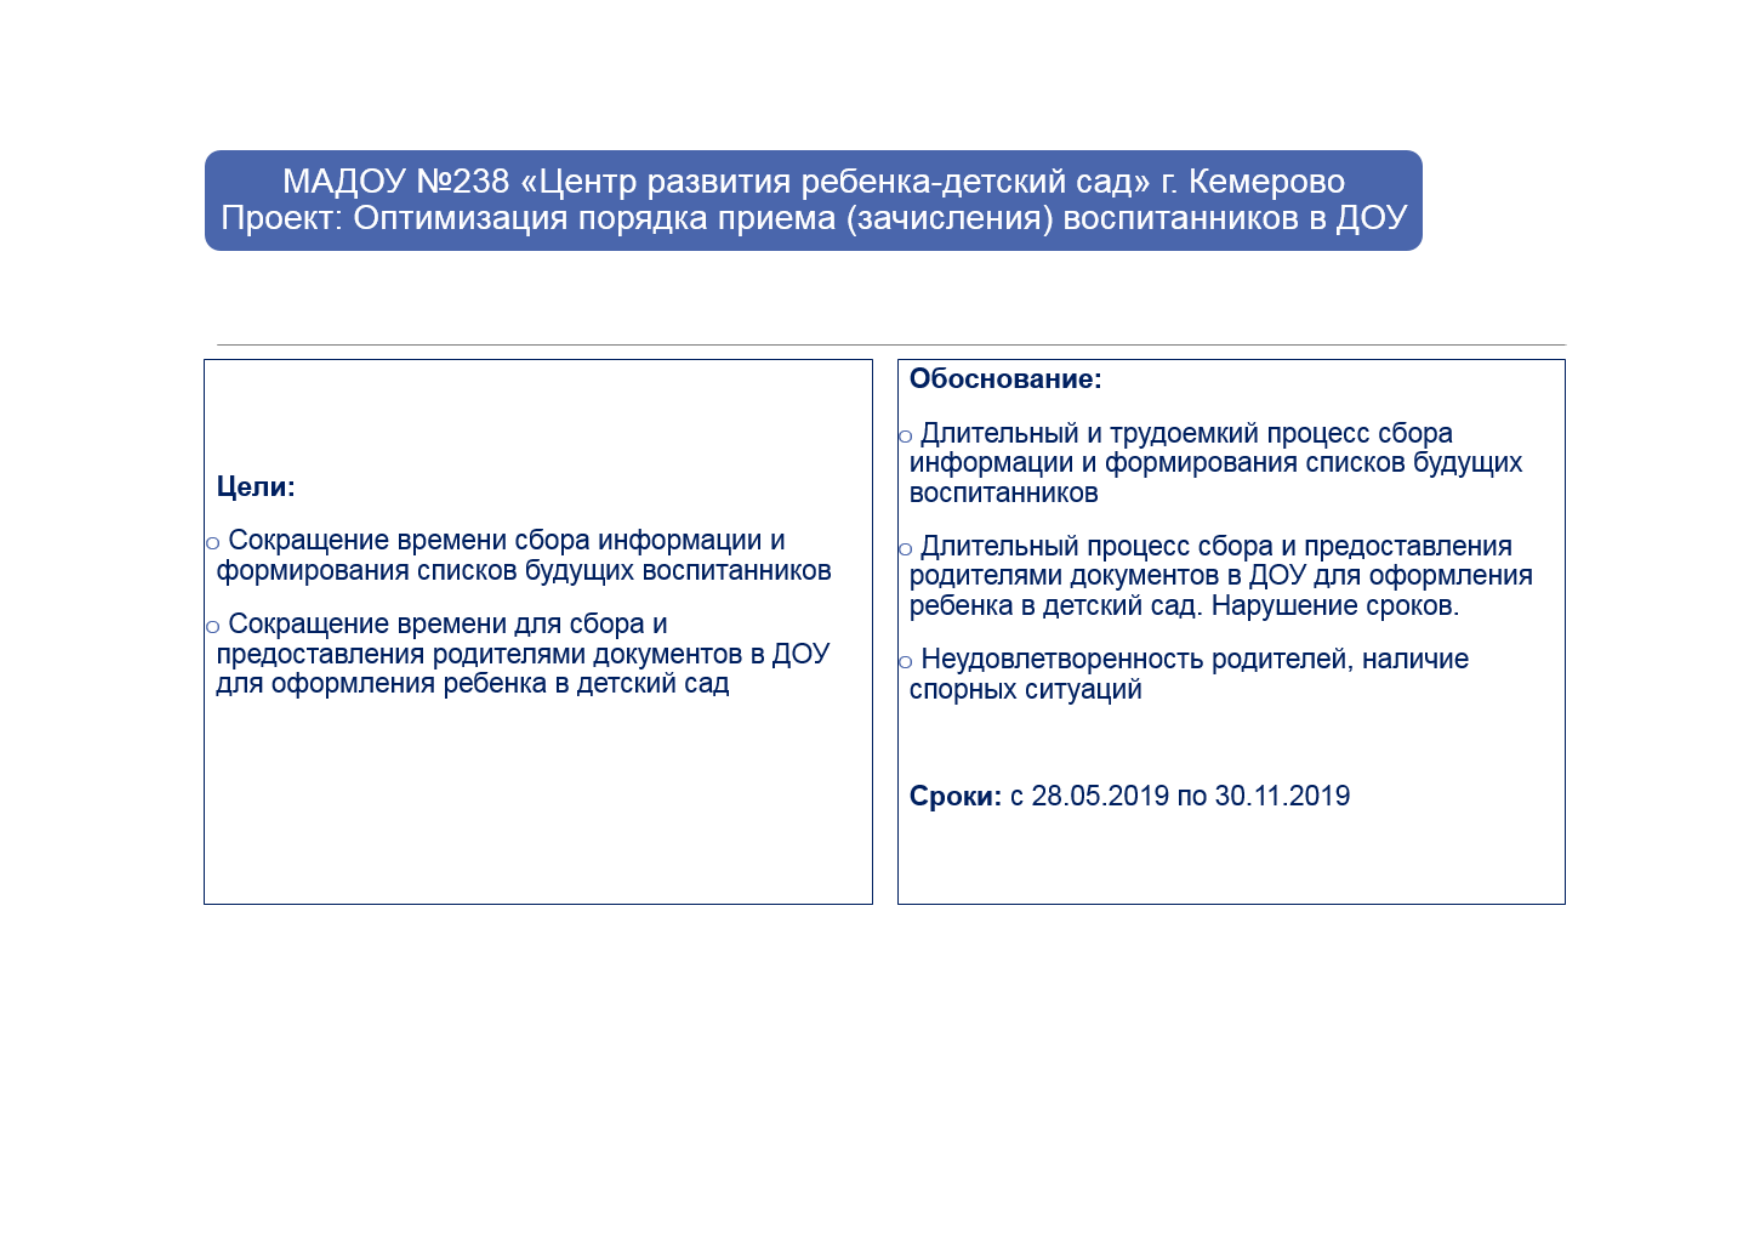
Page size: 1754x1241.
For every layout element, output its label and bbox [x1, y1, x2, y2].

picture [118, 135, 1641, 939]
